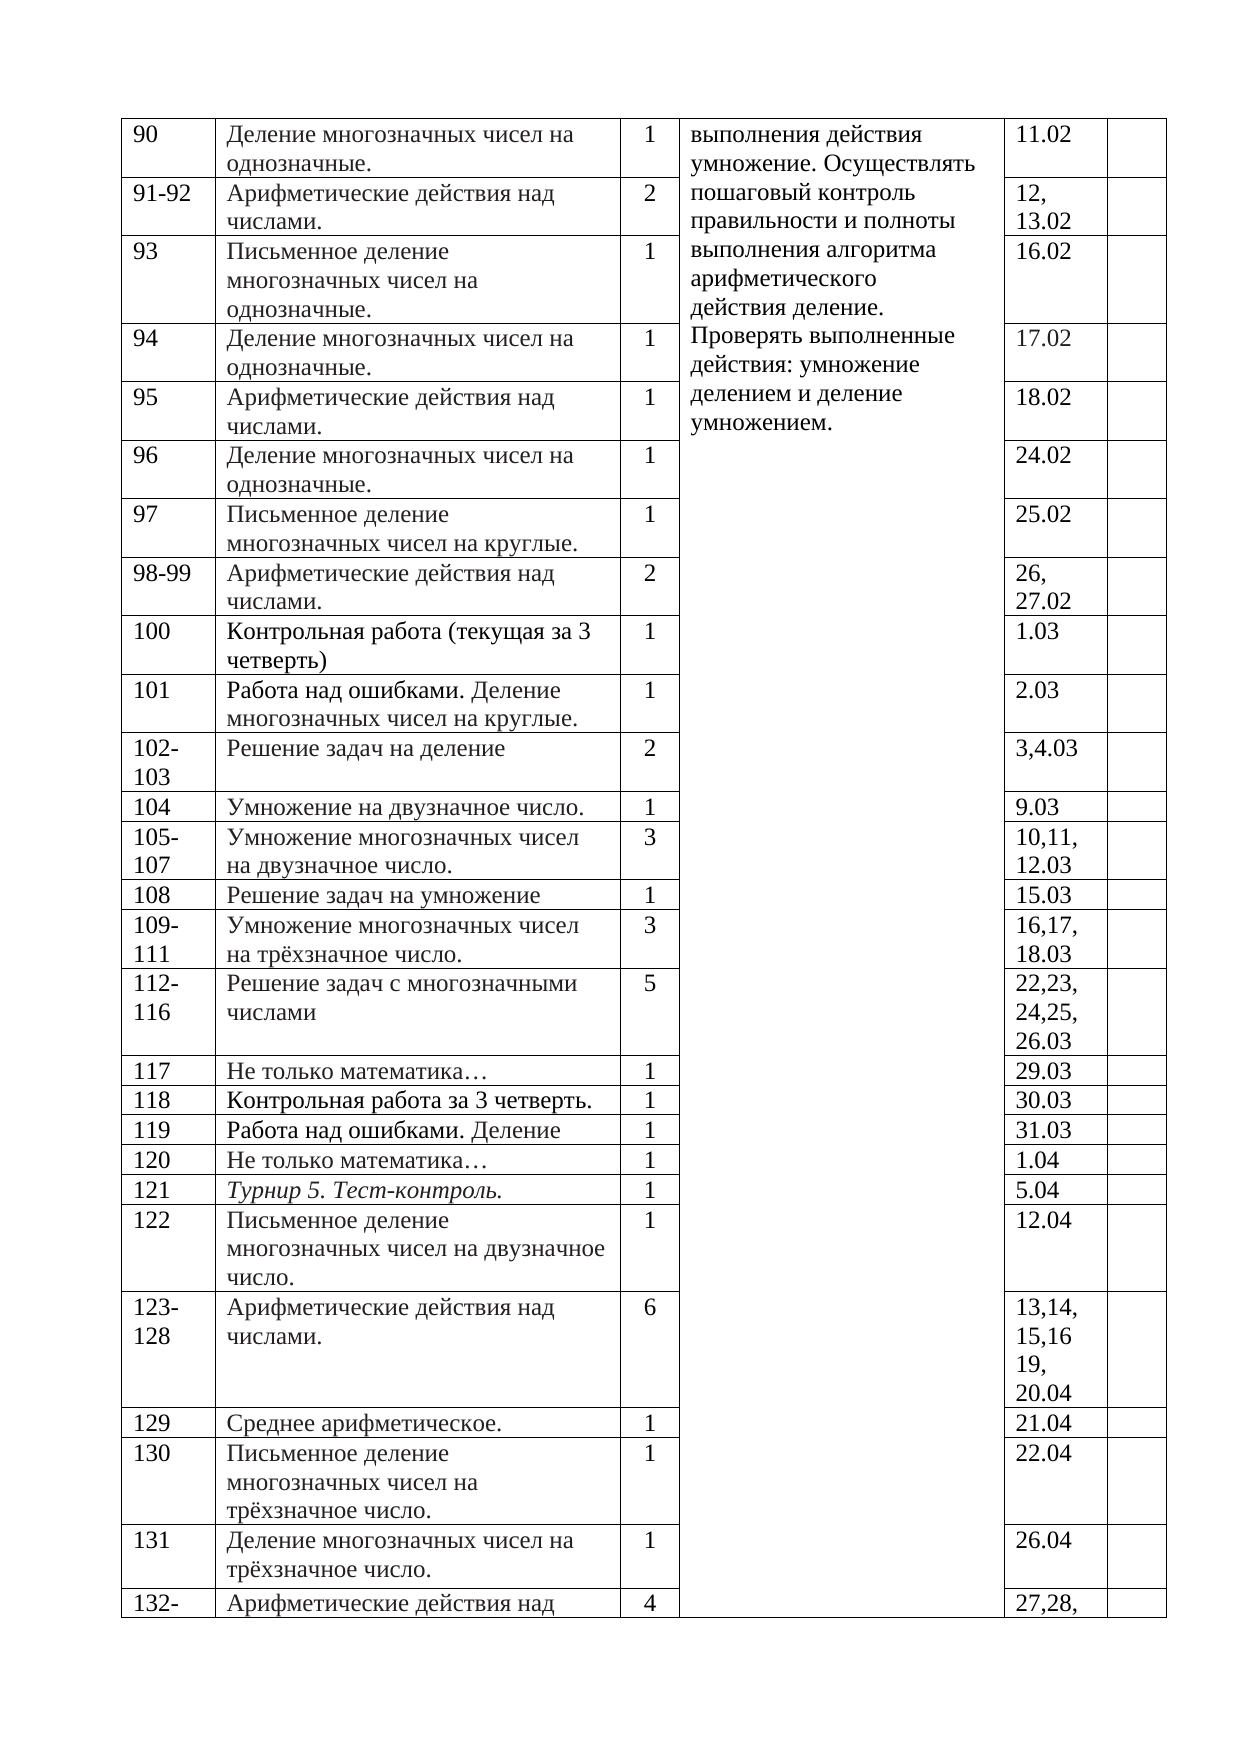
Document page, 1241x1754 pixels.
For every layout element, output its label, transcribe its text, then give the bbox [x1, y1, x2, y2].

table_cell 101 [122, 675, 215, 732]
table_cell 31.03 [1005, 1115, 1107, 1144]
table_cell Умножение многозначных чисел на двузначное число. [216, 822, 620, 879]
table_cell 26, 27.02 [1005, 558, 1107, 615]
table_cell Арифметические действия над числами. [216, 1292, 620, 1407]
table_cell 21.04 [1005, 1408, 1107, 1437]
table_cell [1108, 1408, 1166, 1437]
table_cell 1 [621, 441, 679, 498]
table_cell 108 [122, 880, 215, 909]
table_cell 16.02 [1005, 236, 1107, 322]
table_cell Контрольная работа за 3 четверть. [216, 1086, 620, 1114]
table_cell [1108, 616, 1166, 674]
table_cell 3,4.03 [1005, 733, 1107, 791]
table_cell Письменное деление многозначных чисел на двузначное число. [216, 1205, 620, 1291]
table_cell Письменное деление многозначных чисел на однозначные. [216, 236, 620, 322]
table_cell 22,23, 24,25, 26.03 [1005, 969, 1107, 1055]
table_cell 17.02 [1005, 324, 1107, 381]
table_cell 1 [621, 1145, 679, 1174]
table_cell 98-99 [122, 558, 215, 615]
table_cell Работа над ошибками. Деление [216, 1115, 620, 1144]
table_cell 11.02 [1005, 119, 1107, 177]
table_cell Турнир 5. Тест-контроль. [216, 1175, 620, 1204]
table_cell 26.04 [1005, 1525, 1107, 1587]
table_cell [1108, 1115, 1166, 1144]
table_cell 27,28, 29, 30.04 [1005, 1589, 1107, 1617]
table_cell 1 [621, 1525, 679, 1587]
table_cell 1 [621, 1056, 679, 1084]
table_cell 18.02 [1005, 382, 1107, 439]
table_cell Решение задач на деление [216, 733, 620, 791]
table_cell 119 [122, 1115, 215, 1144]
table_cell [1108, 675, 1166, 732]
table_cell 1 [621, 1115, 679, 1144]
table_cell Деление многозначных чисел на однозначные. [216, 324, 620, 381]
table_cell 117 [122, 1056, 215, 1084]
table_cell [1108, 1205, 1166, 1291]
table_cell 112-116 [122, 969, 215, 1055]
table_cell Арифметические действия над числами. [216, 382, 620, 439]
table_cell 131 [122, 1525, 215, 1587]
table_cell [1108, 119, 1166, 177]
table_cell [1108, 382, 1166, 439]
table_cell 3 [621, 822, 679, 879]
table_cell 1 [621, 324, 679, 381]
table_cell 22.04 [1005, 1438, 1107, 1524]
table_cell Умножение на двузначное число. [216, 792, 620, 821]
table_cell 5 [621, 969, 679, 1055]
table_cell 102-103 [122, 733, 215, 791]
table_cell 1 [621, 675, 679, 732]
table_cell 16,17, 18.03 [1005, 910, 1107, 967]
table_cell [1108, 733, 1166, 791]
table_cell [1108, 324, 1166, 381]
table_cell [1108, 1145, 1166, 1174]
table_cell [1108, 236, 1166, 322]
table_cell 1 [621, 1175, 679, 1204]
table_cell Умножение многозначных чисел на трёхзначное число. [216, 910, 620, 967]
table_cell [216, 1589, 620, 1617]
table_cell 2 [621, 558, 679, 615]
table_cell [1108, 1292, 1166, 1407]
table_cell 1 [621, 1438, 679, 1524]
table_cell 2.03 [1005, 675, 1107, 732]
table_cell Деление многозначных чисел на однозначные. [216, 441, 620, 498]
table_cell 3 [621, 910, 679, 967]
table_cell 90 [122, 119, 215, 177]
table_cell 9.03 [1005, 792, 1107, 821]
table_cell 1 [621, 1408, 679, 1437]
table_cell 1 [621, 1205, 679, 1291]
table_cell 130 [122, 1438, 215, 1524]
table_cell 105-107 [122, 822, 215, 879]
table_cell [1108, 910, 1166, 967]
table_cell Контрольная работа (текущая за 3 четверть) [216, 616, 620, 674]
table_cell Арифметические действия над числами. [216, 178, 620, 235]
table_cell [1108, 1589, 1166, 1617]
table_cell 1 [621, 1086, 679, 1114]
table_cell 25.02 [1005, 499, 1107, 557]
table_cell 2 [621, 178, 679, 235]
table_cell 129 [122, 1408, 215, 1437]
table_cell 1 [621, 119, 679, 177]
table_cell 1 [621, 236, 679, 322]
table_cell 6 [621, 1292, 679, 1407]
table_cell 1 [621, 616, 679, 674]
table_cell Работа над ошибками. Деление многозначных чисел на круглые. [216, 675, 620, 732]
table_cell [1108, 880, 1166, 909]
table_cell 93 [122, 236, 215, 322]
table_cell 121 [122, 1175, 215, 1204]
table_cell 30.03 [1005, 1086, 1107, 1114]
table_cell 95 [122, 382, 215, 439]
table_cell Не только математика… [216, 1056, 620, 1084]
table_cell 1 [621, 792, 679, 821]
table_cell 1 [621, 382, 679, 439]
table_cell 1 [621, 499, 679, 557]
table_cell [1108, 1175, 1166, 1204]
table_cell Деление многозначных чисел на трёхзначное число. [216, 1525, 620, 1587]
table_cell Письменное деление многозначных чисел на трёхзначное число. [216, 1438, 620, 1524]
table_cell 109-111 [122, 910, 215, 967]
table_cell Письменное деление многозначных чисел на круглые. [216, 499, 620, 557]
table_cell 12, 13.02 [1005, 178, 1107, 235]
table_cell 1.03 [1005, 616, 1107, 674]
table_cell [1108, 792, 1166, 821]
table_cell 4 [621, 1589, 679, 1617]
table_cell 13,14, 15,16 19, 20.04 [1005, 1292, 1107, 1407]
table_cell [1108, 1056, 1166, 1084]
table_cell 1 [621, 880, 679, 909]
table_cell 104 [122, 792, 215, 821]
table_cell [1108, 1525, 1166, 1587]
table_cell 118 [122, 1086, 215, 1114]
table_cell [1108, 1086, 1166, 1114]
table_cell 100 [122, 616, 215, 674]
table_cell 12.04 [1005, 1205, 1107, 1291]
table_cell 94 [122, 324, 215, 381]
table_cell 29.03 [1005, 1056, 1107, 1084]
table_cell 1.04 [1005, 1145, 1107, 1174]
table_cell 2 [621, 733, 679, 791]
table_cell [216, 119, 620, 177]
table_cell [1108, 499, 1166, 557]
table_cell 24.02 [1005, 441, 1107, 498]
table_cell 15.03 [1005, 880, 1107, 909]
table_cell Арифметические действия над числами. [216, 558, 620, 615]
table_cell 122 [122, 1205, 215, 1291]
table_cell [1108, 178, 1166, 235]
table_cell [1108, 969, 1166, 1055]
table_cell 10,11, 12.03 [1005, 822, 1107, 879]
table_cell 96 [122, 441, 215, 498]
table_cell 123-128 [122, 1292, 215, 1407]
table_cell 91-92 [122, 178, 215, 235]
table_cell Не только математика… [216, 1145, 620, 1174]
table_cell Среднее арифметическое. [216, 1408, 620, 1437]
table_cell 120 [122, 1145, 215, 1174]
table_cell 132-135 [122, 1589, 215, 1617]
table_cell Решение задач на умножение [216, 880, 620, 909]
table_cell 5.04 [1005, 1175, 1107, 1204]
table_cell [1108, 822, 1166, 879]
table_cell [1108, 441, 1166, 498]
table_cell [1108, 558, 1166, 615]
table_cell Решение задач с многозначными числами [216, 969, 620, 1055]
table_cell 97 [122, 499, 215, 557]
table_cell [1108, 1438, 1166, 1524]
